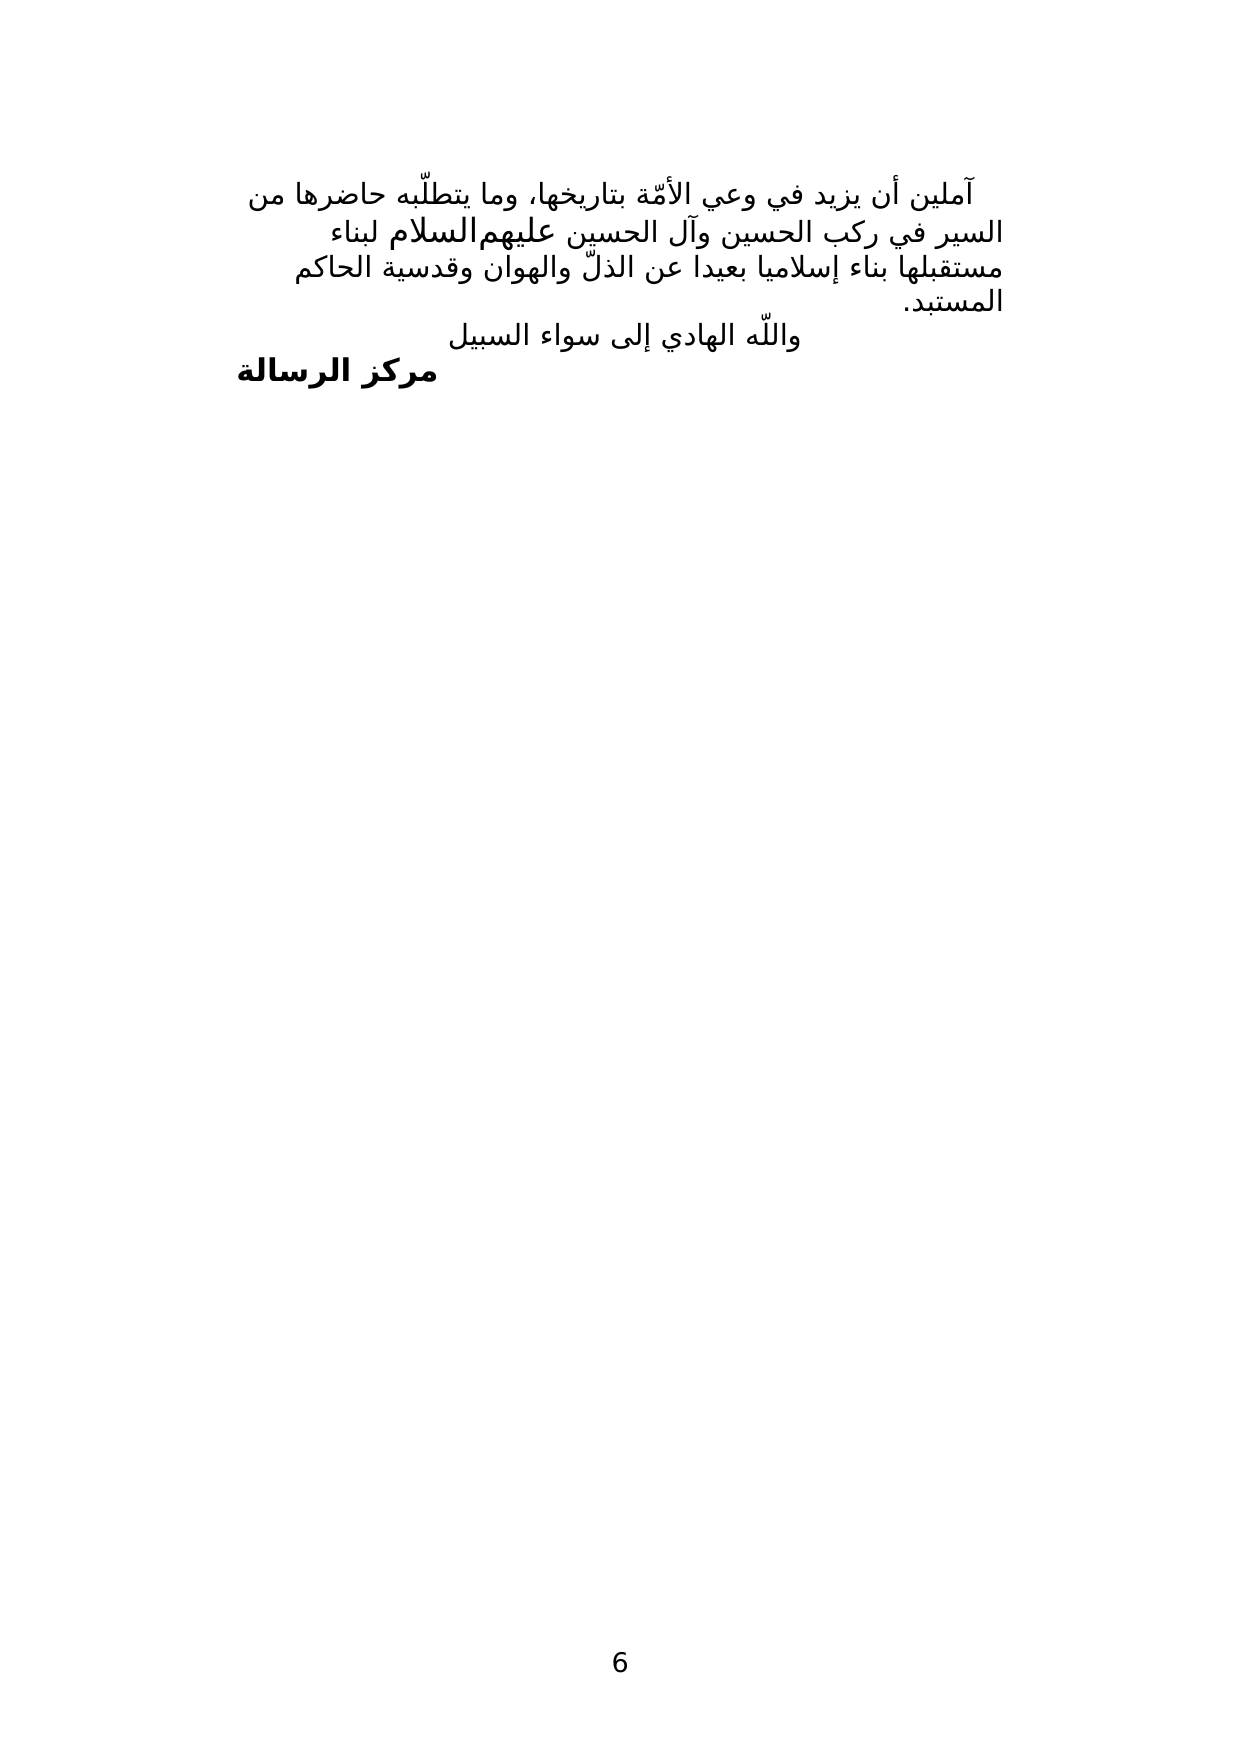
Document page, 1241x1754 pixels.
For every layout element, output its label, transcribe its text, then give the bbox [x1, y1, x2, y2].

text مركز الرسالة [236, 352, 1004, 388]
text آملين أن يزيد في وعي الأمّة بتاريخها، وما يتطلّبه حاضرها من السير في ركب الحسين وآل الحسين عليهم‌السلام لبناء مستقبلها بناء إسلاميا بعيدا عن الذلّ والهوان وقدسية الحاكم المستبد. [236, 177, 1004, 318]
text واللّه الهادي إلى سواء السبيل [236, 318, 1004, 352]
